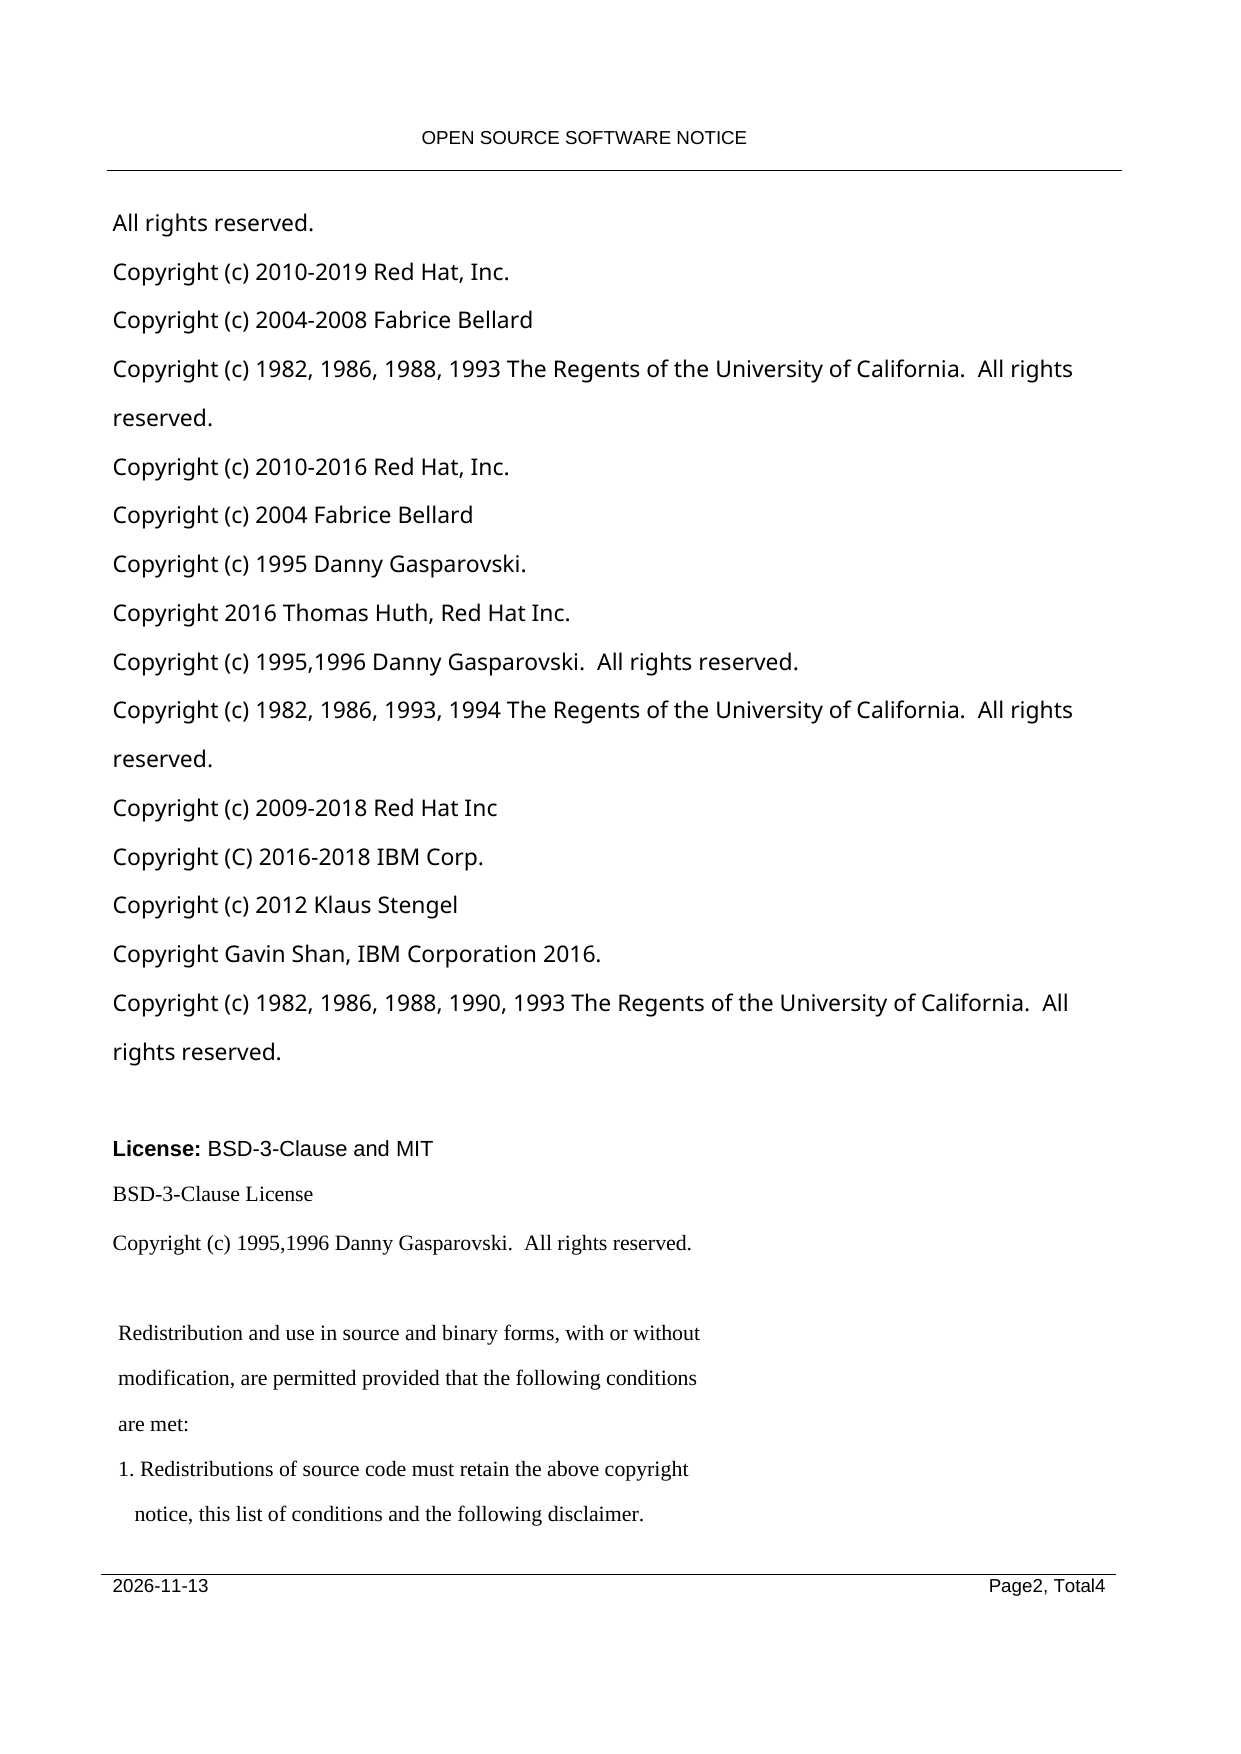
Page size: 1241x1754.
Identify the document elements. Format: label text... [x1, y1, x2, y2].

text notice, this list of conditions and the following disclaimer. [112, 1497, 1128, 1529]
text modification, are permitted provided that the following conditions [112, 1362, 1128, 1394]
text 1. Redistributions of source code must retain the above copyright [112, 1452, 1128, 1484]
text License: BSD-3-Clause and MIT [112, 1133, 1128, 1165]
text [112, 206, 1128, 1116]
text BSD-3-Clause License Copyright (c) 1995,1996 Danny Gasparovski. All rights reserved. [112, 1178, 1128, 1259]
text Redistribution and use in source and binary forms, with or without [112, 1317, 1128, 1349]
text are met: [112, 1407, 1128, 1439]
